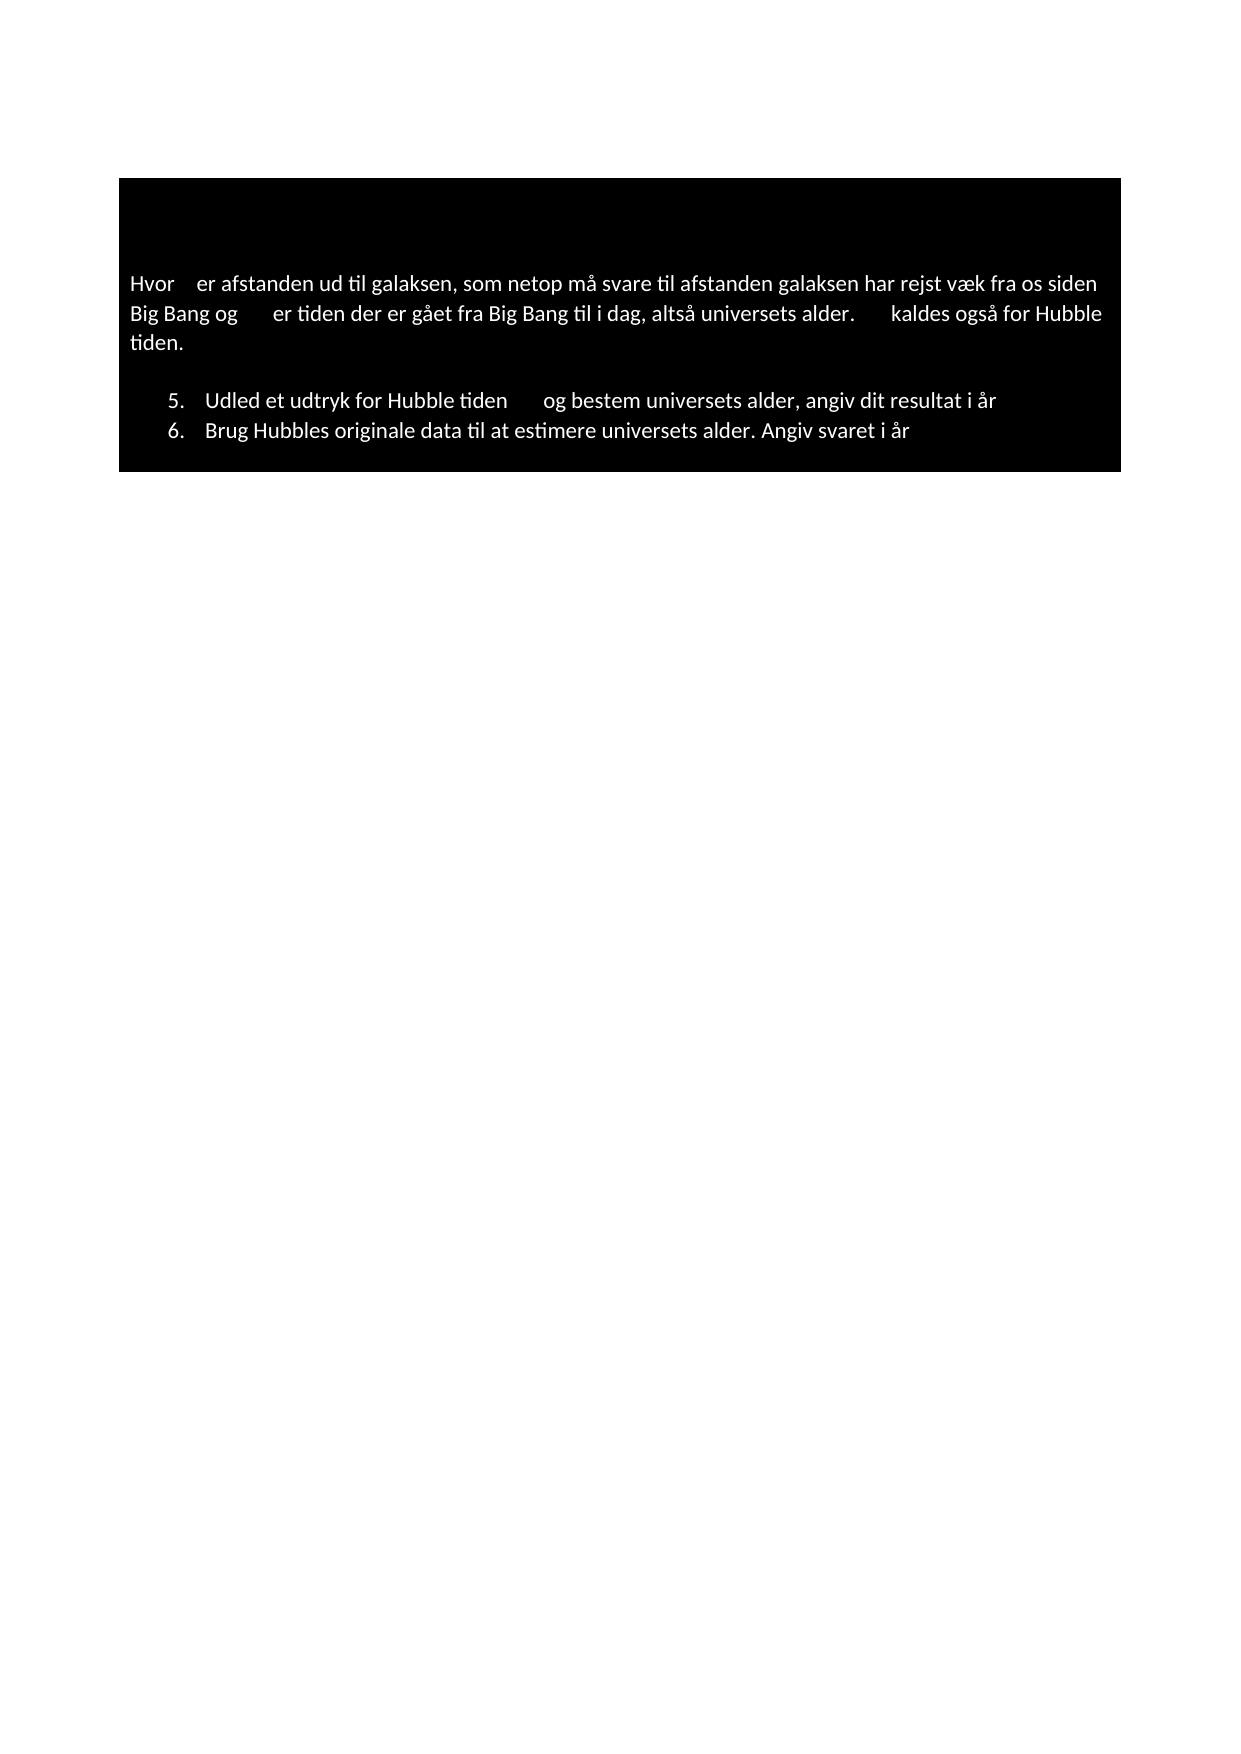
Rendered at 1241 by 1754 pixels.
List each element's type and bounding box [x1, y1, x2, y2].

table_cell [119, 178, 1121, 472]
